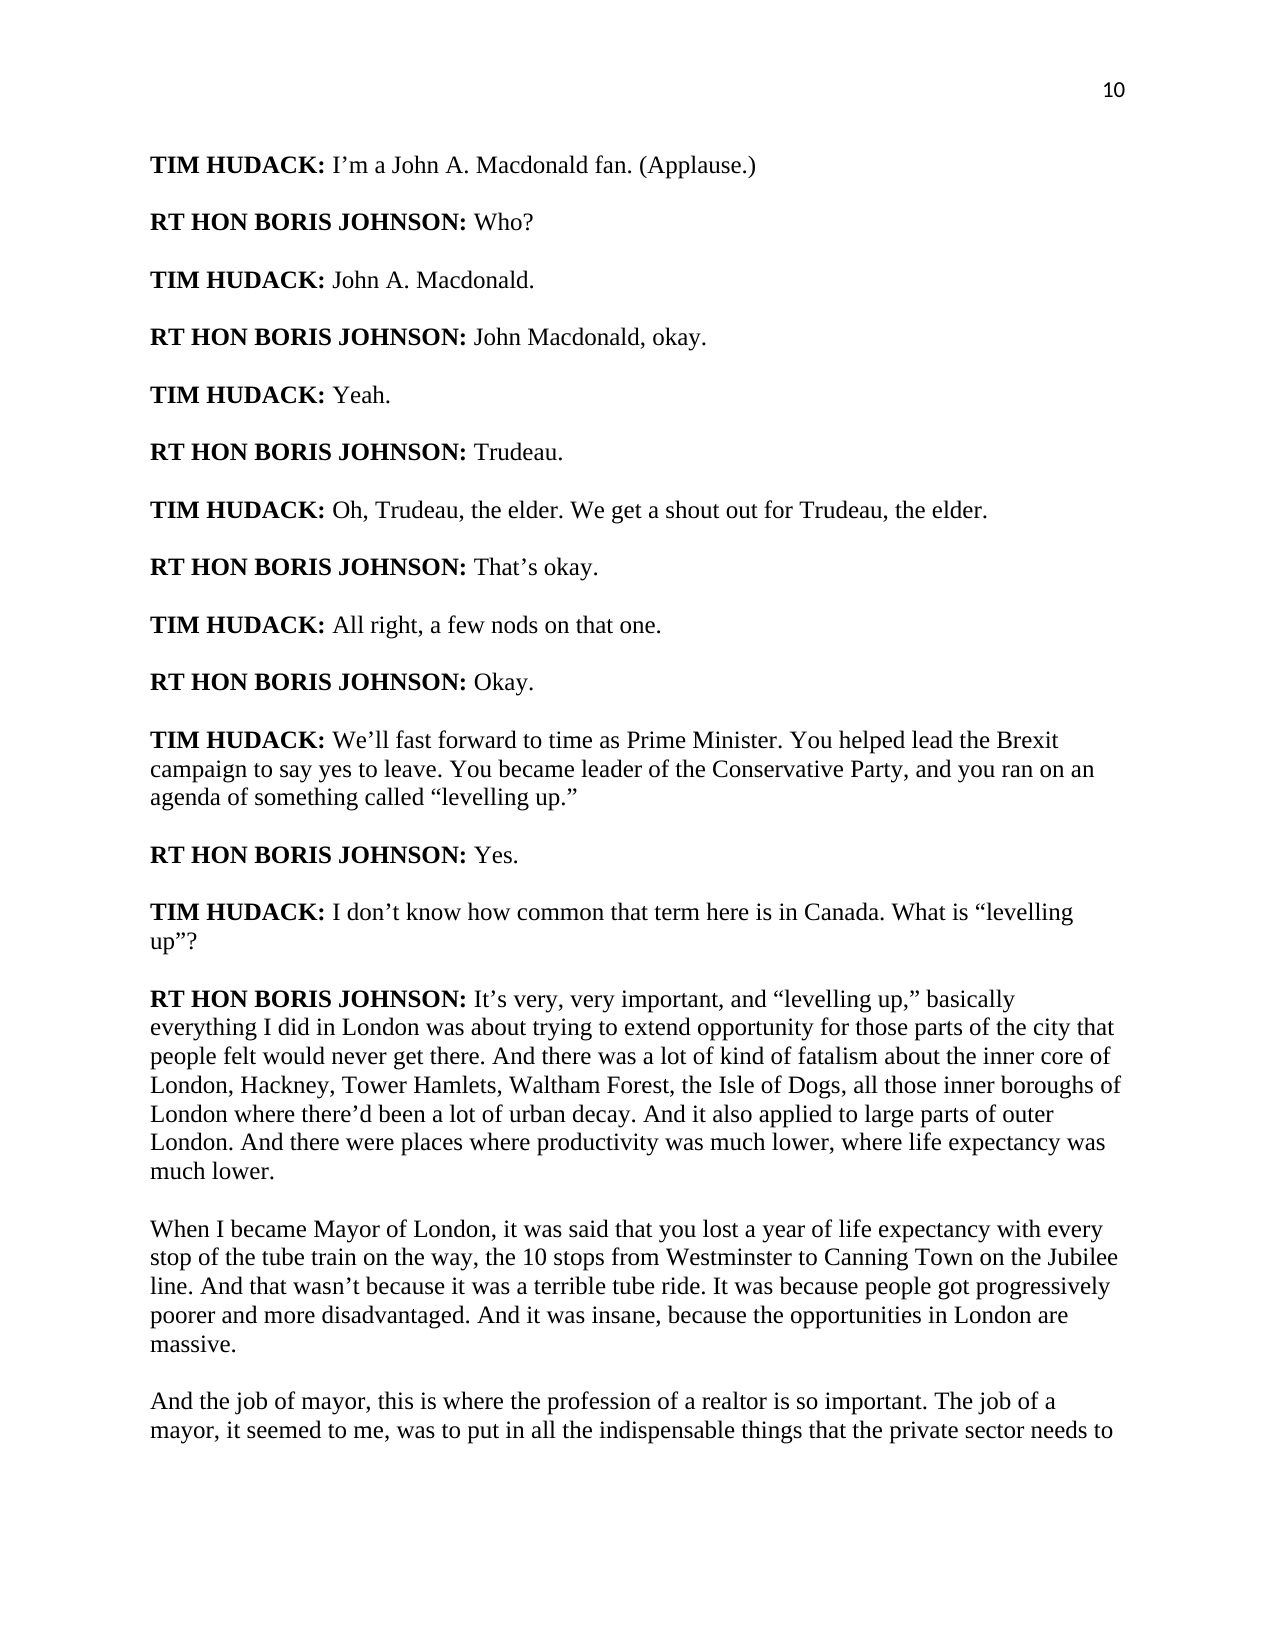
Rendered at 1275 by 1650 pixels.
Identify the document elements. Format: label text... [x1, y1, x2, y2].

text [150, 1386, 1125, 1444]
text When I became Mayor of London, it was said that you lost a year of life expectancy with every stop of the tube train on the way, the 10 stops from Westminster to Canning Town on the Jubilee line. And that wasn’t because it was a terrible tube ride. It was because people got progressively poorer and more disadvantaged. And it was insane, because the opportunities in London are massive. [150, 1214, 1125, 1357]
text TIM HUDACK: Yeah. [150, 380, 1125, 409]
text TIM HUDACK: We’ll fast forward to time as Prime Minister. You helped lead the Brexit campaign to say yes to leave. You became leader of the Conservative Party, and you ran on an agenda of something called “levelling up.” [150, 725, 1125, 811]
text RT HON BORIS JOHNSON: That’s okay. [150, 524, 1125, 581]
text TIM HUDACK: I don’t know how common that term here is in Canada. What is “levelling up”? [150, 897, 1125, 955]
text RT HON BORIS JOHNSON: It’s very, very important, and “levelling up,” basically everything I did in London was about trying to extend opportunity for those parts of the city that people felt would never get there. And there was a lot of kind of fatalism about the inner core of London, Hackney, Tower Hamlets, Waltham Forest, the Isle of Dogs, all those inner boroughs of London where there’d been a lot of urban decay. And it also applied to large parts of outer London. And there were places where productivity was much lower, where life expectancy was much lower. [150, 984, 1125, 1185]
text RT HON BORIS JOHNSON: Who? [150, 207, 1125, 236]
text RT HON BORIS JOHNSON: Okay. [150, 639, 1125, 696]
text RT HON BORIS JOHNSON: John Macdonald, okay. [150, 322, 1125, 351]
text TIM HUDACK: John A. Macdonald. [150, 265, 1125, 294]
text RT HON BORIS JOHNSON: Trudeau. [150, 437, 1125, 466]
text TIM HUDACK: I’m a John A. Macdonald fan. (Applause.) [150, 150, 1125, 179]
text TIM HUDACK: All right, a few nods on that one. [150, 581, 1125, 639]
text TIM HUDACK: Oh, Trudeau, the elder. We get a shout out for Trudeau, the elder. [150, 495, 1125, 524]
text RT HON BORIS JOHNSON: Yes. [150, 811, 1125, 869]
